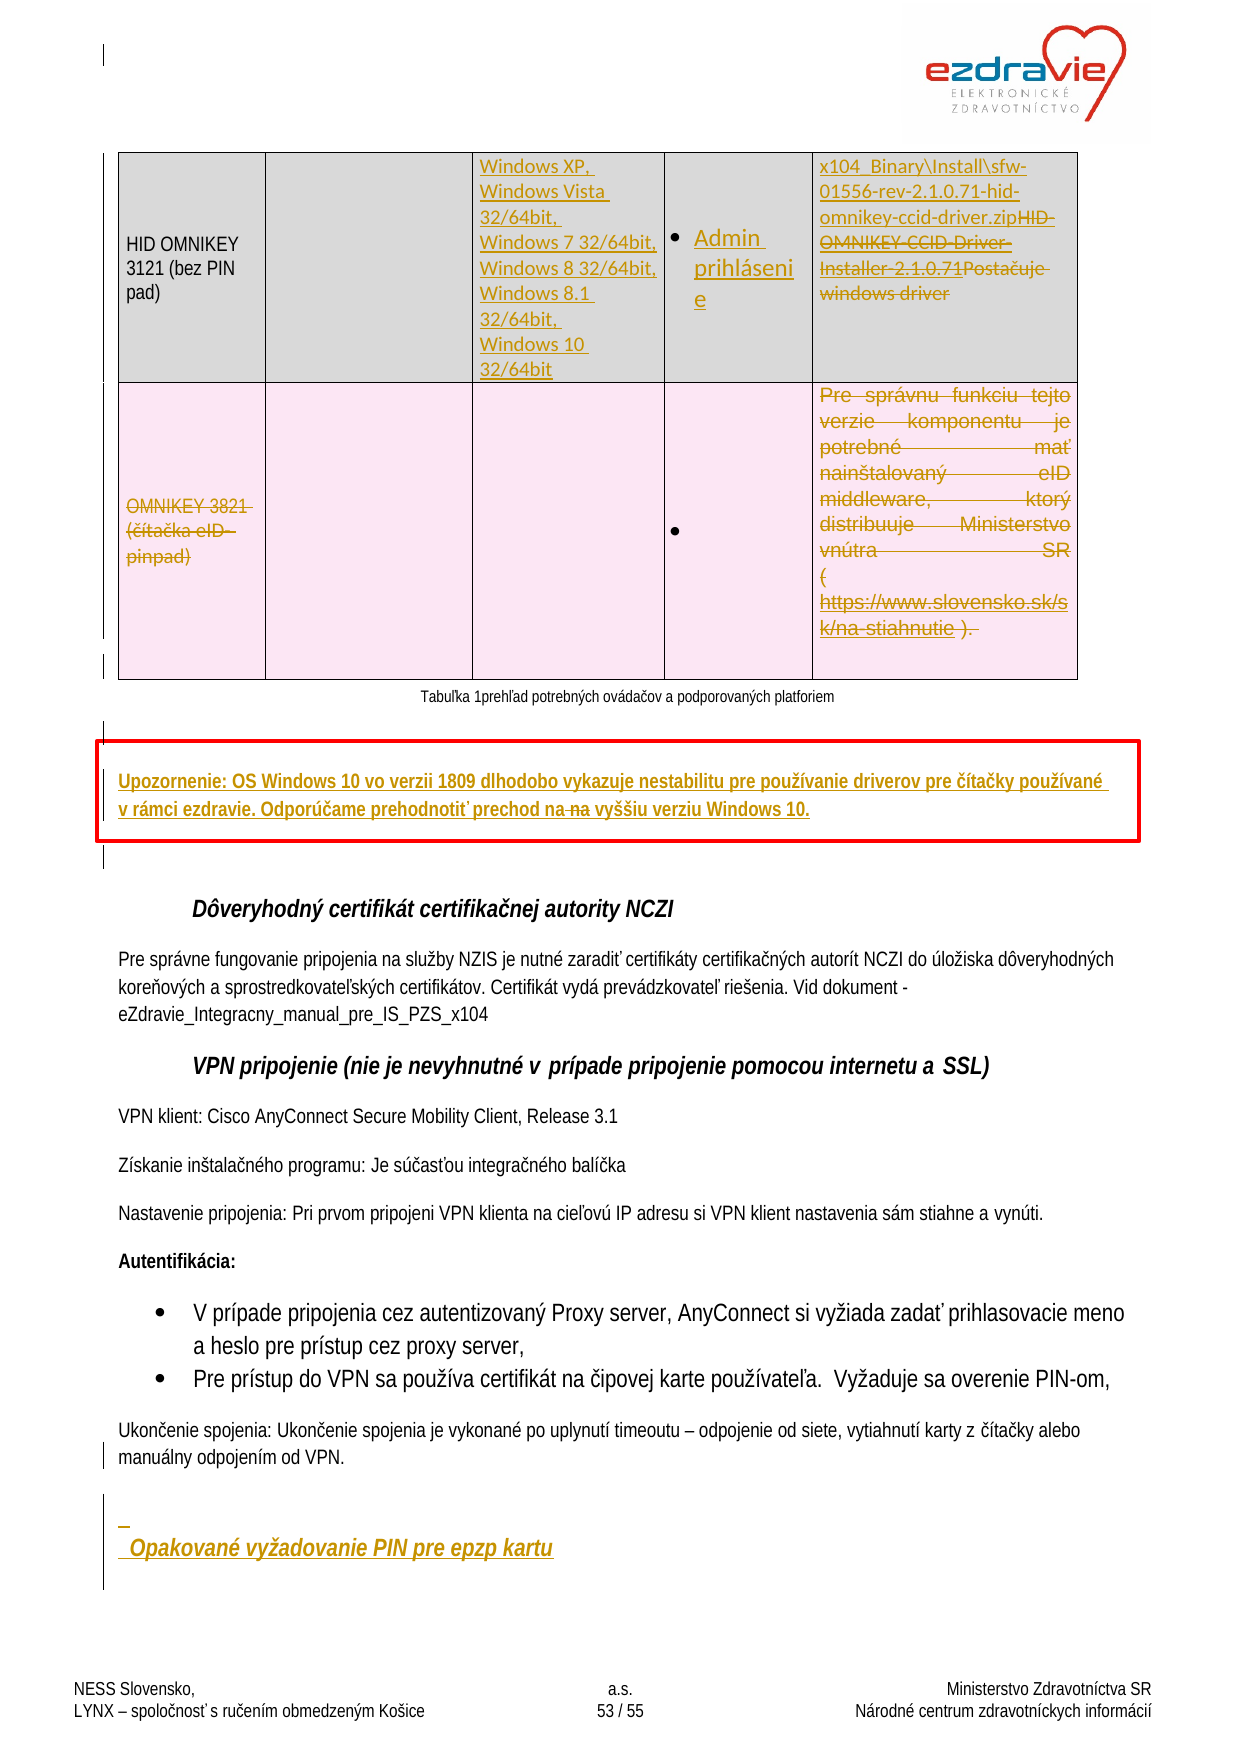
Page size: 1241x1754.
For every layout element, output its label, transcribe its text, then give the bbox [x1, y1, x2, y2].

text Tabuľka 1prehľad potrebných ovádačov a podporovaných platforiem [118, 687, 1137, 706]
list V prípade pripojenia cez autentizovaný Proxy server, AnyConnect si vyžiada zadať prihlasovacie meno a heslo pre prístup cez proxy server, [156, 1298, 1137, 1359]
table_cell [473, 153, 664, 382]
table_cell [266, 153, 472, 382]
table_cell [813, 153, 1077, 382]
list Pre prístup do VPN sa používa certifikát na čipovej karte používateľa. Vyžaduje sa overenie PIN-om, [156, 1364, 1137, 1393]
text VPN klient: Cisco AnyConnect Secure Mobility Client, Release 3.1 [118, 1104, 1137, 1128]
text Pre správne fungovanie pripojenia na služby NZIS je nutné zaradiť certifikáty certifikačných autorít NCZI do úložiska dôveryhodných koreňových a sprostredkovateľských certifikátov. Certifikát vydá prevádzkovateľ riešenia. Vid dokument -eZdravie_Integracny_manual_pre_IS_PZS_x104 [118, 947, 1137, 1026]
text Autentifikácia: [118, 1249, 1137, 1273]
subtitle Dôveryhodný certifikát certifikačnej autority NCZI [192, 893, 1137, 922]
text Získanie inštalačného programu: Je súčasťou integračného balíčka [118, 1153, 1137, 1177]
picture [899, 3, 1152, 144]
text Ukončenie spojenia: Ukončenie spojenia je vykonané po uplynutí timeoutu – odpojenie od siete, vytiahnutí karty z čítačky alebo manuálny odpojením od VPN. [118, 1418, 1137, 1469]
table_cell HID OMNIKEY 3121 (bez PIN pad) [119, 153, 265, 382]
subtitle VPN pripojenie (nie je nevyhnutné v prípade pripojenie pomocou internetu a SSL) [192, 1051, 1137, 1079]
text Nastavenie pripojenia: Pri prvom pripojeni VPN klienta na cieľovú IP adresu si VPN klient nastavenia sám stiahne a vynúti. [118, 1201, 1137, 1225]
table_cell [665, 153, 812, 382]
